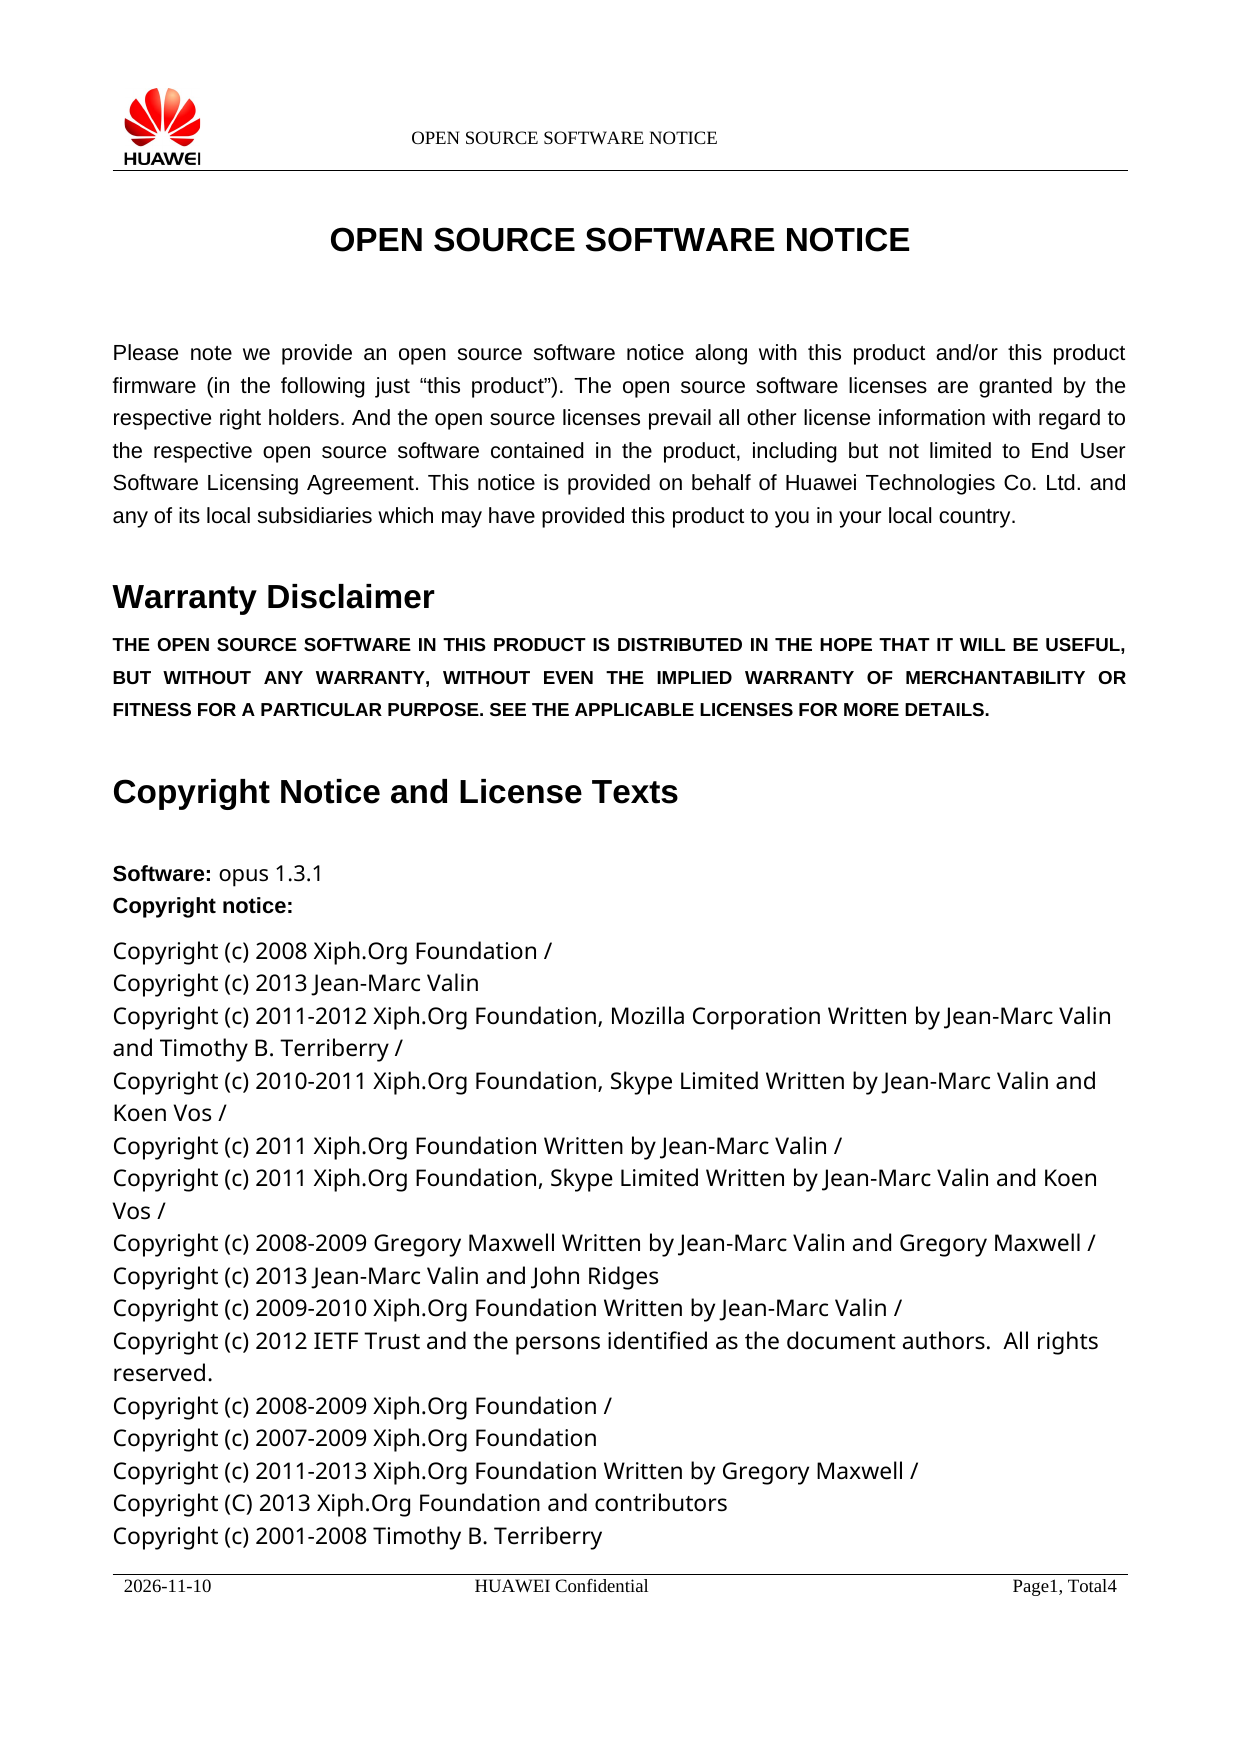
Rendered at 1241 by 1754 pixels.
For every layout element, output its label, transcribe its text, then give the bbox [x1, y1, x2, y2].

text Warranty Disclaimer [112, 564, 1128, 629]
title Software: opus 1.3.1 [112, 856, 1128, 889]
text Please note we provide an open source software notice along with this product and/or this product firmware (in the following just “this product”). The open source software licenses are granted by the respective right holders. And the open source licenses prevail all other license information with regard to the respective open source software contained in the product, including but not limited to End User Software Licensing Agreement. This notice is provided on behalf of Huawei Technologies Co. Ltd. and any of its local subsidiaries which may have provided this product to you in your local country. [112, 336, 1128, 531]
text Copyright notice: [112, 889, 1128, 921]
text Copyright Notice and License Texts [112, 759, 1128, 824]
text The open source software in this product is distributed in the hope that it will be useful, but WITHOUT ANY WARRANTY, without even the implied warranty of MERCHANTABILITY or FITNESS FOR A PARTICULAR PURPOSE. See the applicable licenses for more details. [112, 629, 1128, 726]
text OPEN SOURCE SOFTWARE NOTICE [112, 206, 1128, 271]
picture [124, 88, 201, 165]
